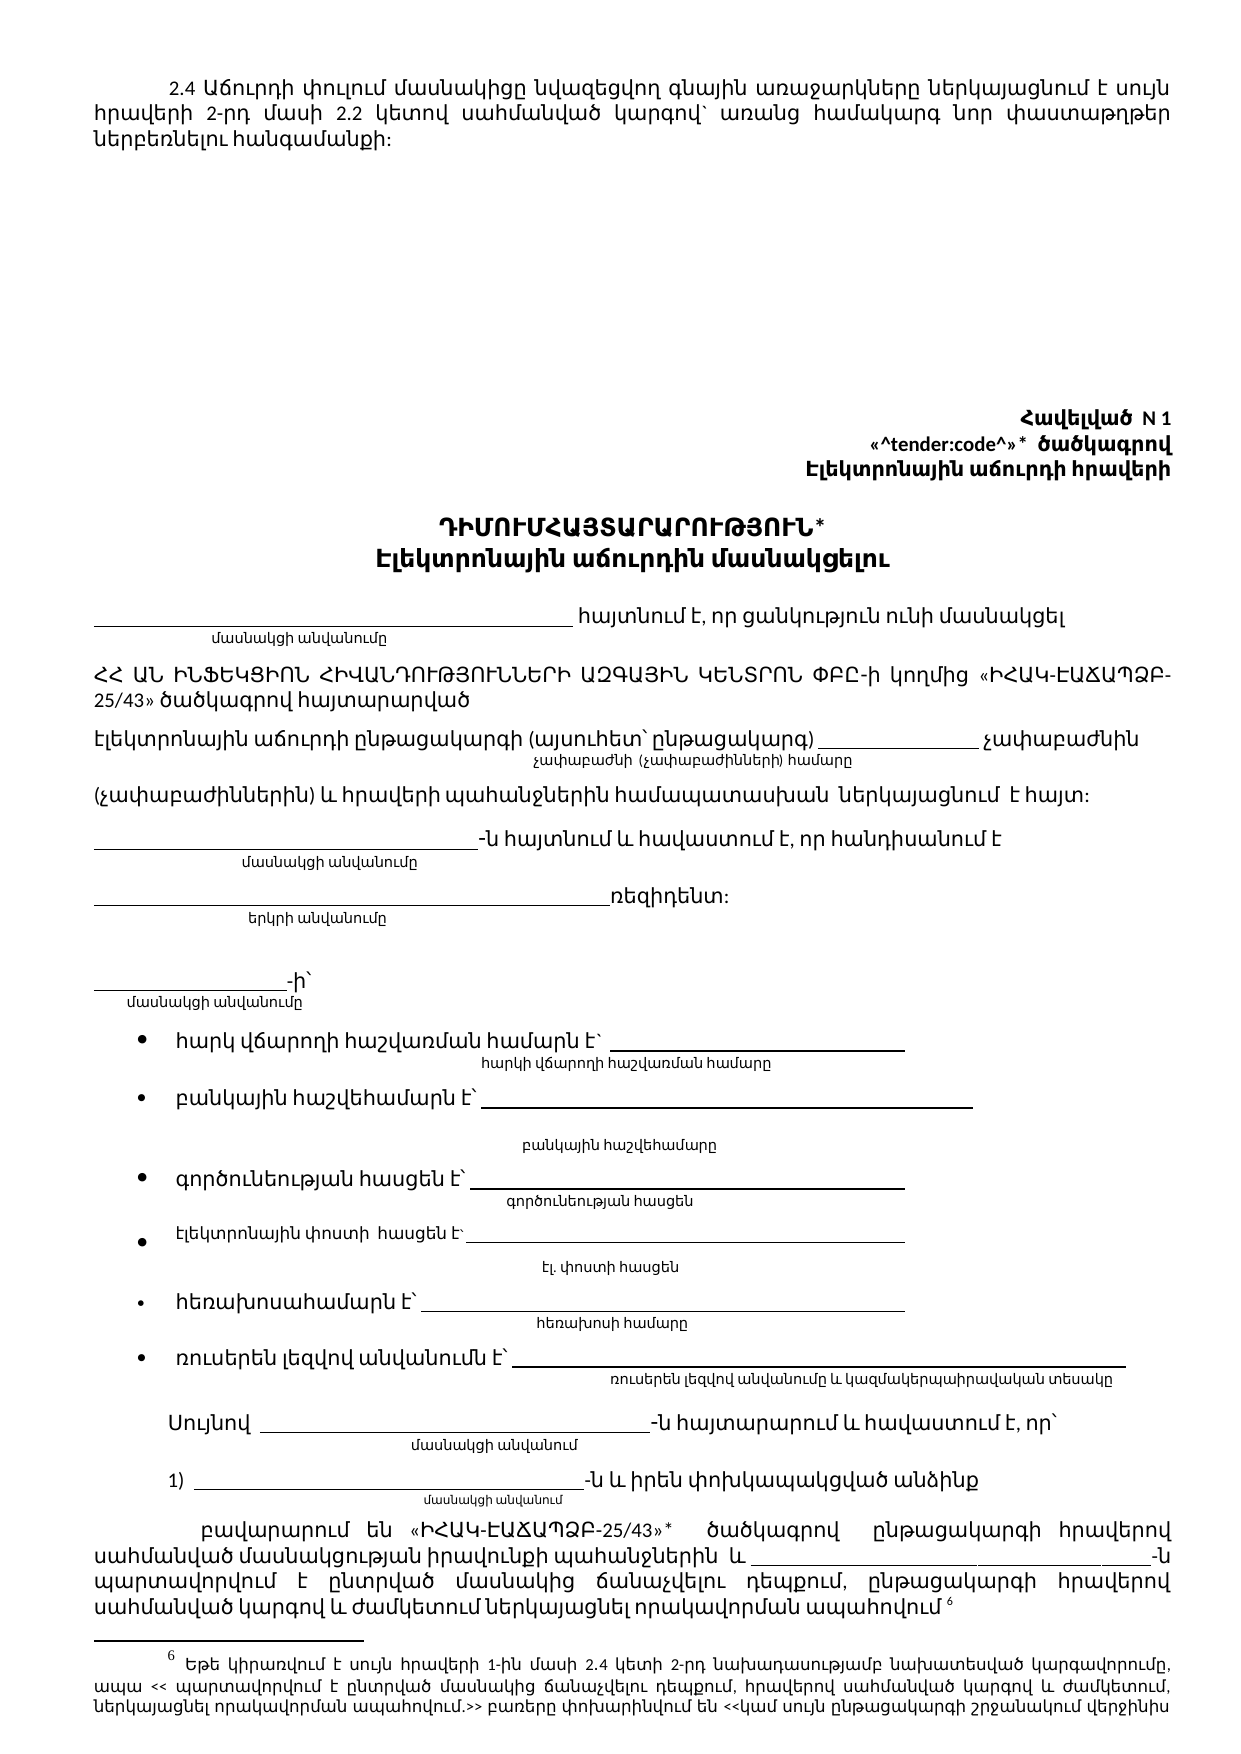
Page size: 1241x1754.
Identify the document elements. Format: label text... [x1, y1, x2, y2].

text էլեկտրոնային աճուրդի ընթացակարգի (այսուհետ՝ ընթացակարգ) չափաբաժնին [94, 726, 1171, 751]
text բանկային հաշվեհամարը [94, 1136, 1171, 1167]
text -ն հայտնում և հավաստում է, որ հանդիսանում է [94, 822, 1171, 853]
text մասնակցի անվանում [94, 1492, 1171, 1518]
text «^tender:code^»* ծածկագրով [94, 431, 1171, 456]
list հարկ վճարողի հաշվառման համարն է` [138, 1024, 1171, 1055]
text -ի՝ [94, 968, 1171, 994]
text ռեզիդենտ: [94, 883, 1171, 909]
text երկրի անվանումը [94, 909, 1171, 939]
text 2.4 Աճուրդի փուլում մասնակիցը նվազեցվող գնային առաջարկները ներկայացնում է սույն հրավերի 2-րդ մասի 2.2 կետով սահմանված կարգով` առանց համակարգ նոր փաստաթղթեր ներբեռնելու հանգամանքի: [94, 75, 1171, 151]
text ԴԻՄՈՒՄՀԱՅՏԱՐԱՐՈՒԹՅՈՒՆ* [94, 512, 1171, 543]
text մասնակցի անվանումը [94, 853, 1171, 883]
list գործունեության հասցեն է՝ [138, 1167, 1171, 1192]
text չափաբաժնի (չափաբաժինների) համարը [94, 751, 1171, 782]
text ՀՀ ԱՆ ԻՆՖԵԿՑԻՈՆ ՀԻՎԱՆԴՈՒԹՅՈՒՆՆԵՐԻ ԱԶԳԱՅԻՆ ԿԵՆՏՐՈՆ ՓԲԸ-ի կողմից «ԻՀԱԿ-ԷԱՃԱՊՁԲ-25/43» ծածկագրով հայտարարված [94, 660, 1171, 713]
text Հավելված N 1 [94, 405, 1171, 431]
subtitle Էլեկտրոնային աճուրդին մասնակցելու [94, 543, 1171, 573]
list հեռախոսահամարն է՝ [138, 1289, 1171, 1314]
list ռուսերեն լեզվով անվանումն է՝ [138, 1345, 1171, 1370]
text մասնակցի անվանումը [94, 994, 1171, 1024]
text Սույնով -ն հայտարարում և հավաստում է, որ՝ [94, 1406, 1171, 1436]
list էլեկտրոնային փոստի հասցեն է՝ [138, 1223, 1171, 1258]
list բանկային հաշվեհամարն է՝ [138, 1085, 1171, 1136]
text մասնակցի անվանումը [94, 629, 1171, 660]
text բավարարում են «ԻՀԱԿ-ԷԱՃԱՊՁԲ-25/43»* ծածկագրով ընթացակարգի հրավերով սահմանված մասնակցության իրավունքի պահանջներին և -ն պարտավորվում է ընտրված մասնակից ճանաչվելու դեպքում, ընթացակարգի հրավերով սահմանված կարգով և ժամկետում ներկայացնել որակավորման ապահովում [94, 1518, 1171, 1619]
text գործունեության հասցեն [94, 1192, 1171, 1223]
text հարկի վճարողի հաշվառման համարը [94, 1055, 1171, 1085]
text (չափաբաժիններին) և հրավերի պահանջներին համապատասխան ներկայացնում է հայտ: [94, 782, 1171, 807]
text հեռախոսի համարը [462, 1314, 1171, 1345]
text հայտնում է, որ ցանկություն ունի մասնակցել [94, 604, 1171, 629]
text ռուսերեն լեզվով անվանումը և կազմակերպաիրավական տեսակը [536, 1370, 1171, 1401]
text 1) -ն և իրեն փոխկապակցված անձինք [94, 1467, 1171, 1492]
text էլ. փոստի հասցեն [94, 1258, 1171, 1289]
text Էլեկտրոնային աճուրդի հրավերի [94, 456, 1171, 482]
text մասնակցի անվանում [94, 1436, 1171, 1467]
